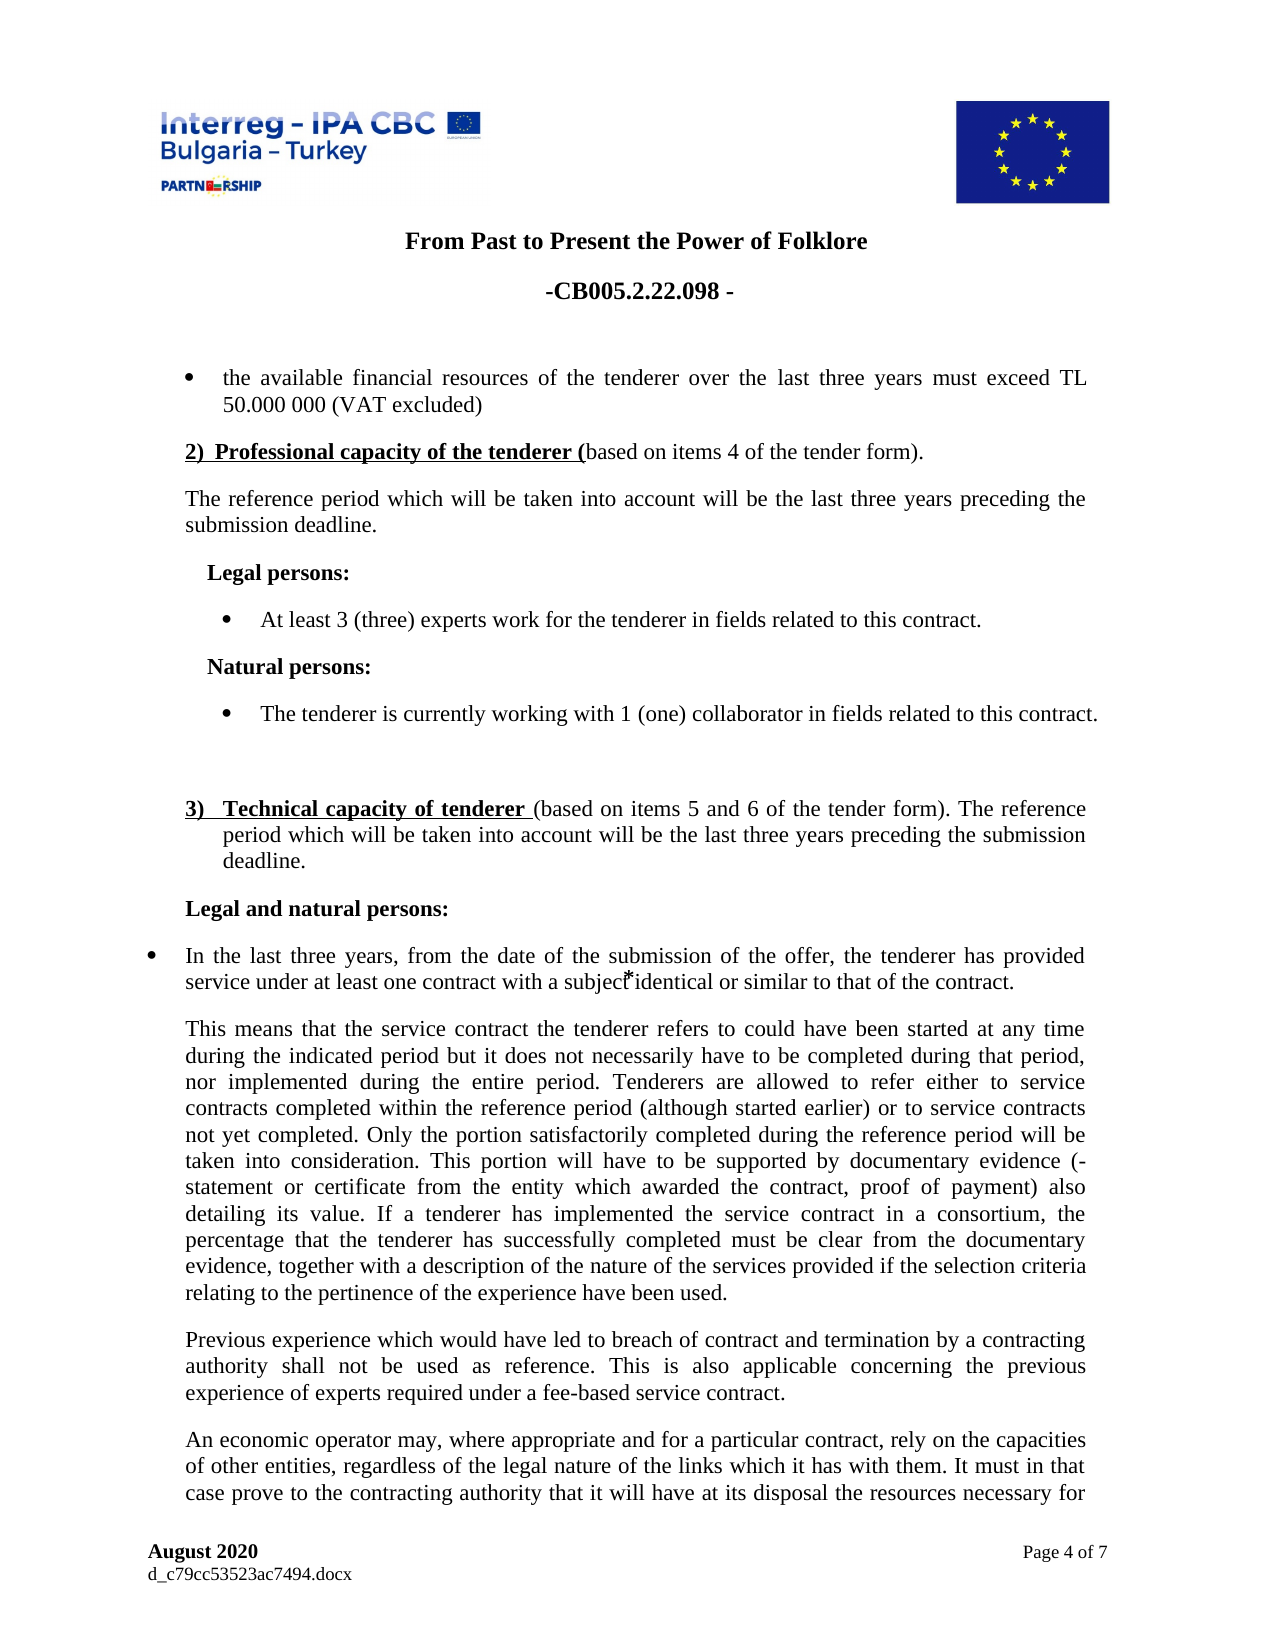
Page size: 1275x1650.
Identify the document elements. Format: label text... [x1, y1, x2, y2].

list The tenderer is currently working with 1 (one) collaborator in fields related to this contract. [223, 700, 1122, 727]
text Legal and natural persons: [185, 894, 1087, 921]
text Natural persons: [207, 653, 1087, 679]
text Previous experience which would have led to breach of contract and termination by a contracting authority shall not be used as reference. This is also applicable concerning the previous experience of experts required under a fee-based service contract. [185, 1326, 1087, 1405]
text Legal persons: [207, 559, 1087, 585]
text 2) Professional capacity of the tenderer (based on items 4 of the tender form). [185, 438, 1088, 464]
text The reference period which will be taken into account will be the last three years preceding the submission deadline. [185, 485, 1088, 538]
picture [147, 99, 492, 206]
picture [953, 99, 1112, 206]
text This means that the service contract the tenderer refers to could have been started at any time during the indicated period but it does not necessarily have to be completed during that period, nor implemented during the entire period. Tenderers are allowed to refer either to service contracts completed within the reference period (although started earlier) or to service contracts not yet completed. Only the portion satisfactorily completed during the reference period will be taken into consideration. This portion will have to be supported by documentary evidence (-statement or certificate from the entity which awarded the contract, proof of payment) also detailing its value. If a tenderer has implemented the service contract in a consortium, the percentage that the tenderer has successfully completed must be clear from the documentary evidence, together with a description of the nature of the services provided if the selection criteria relating to the pertinence of the experience have been used. [185, 1015, 1087, 1305]
list In the last three years, from the date of the submission of the offer, the tenderer has provided service under at least one contract with a subject⃰⃰ identical or similar to that of the contract. [148, 942, 1087, 994]
list the available financial resources of the tenderer over the last three years must exceed TL 50.000 000 (VAT excluded) [185, 364, 1087, 417]
text 3) Technical capacity of tenderer (based on items 5 and 6 of the tender form). The reference period which will be taken into account will be the last three years preceding the submission deadline. [185, 795, 1088, 874]
list At least 3 (three) experts work for the tenderer in fields related to this contract. [223, 606, 1122, 632]
